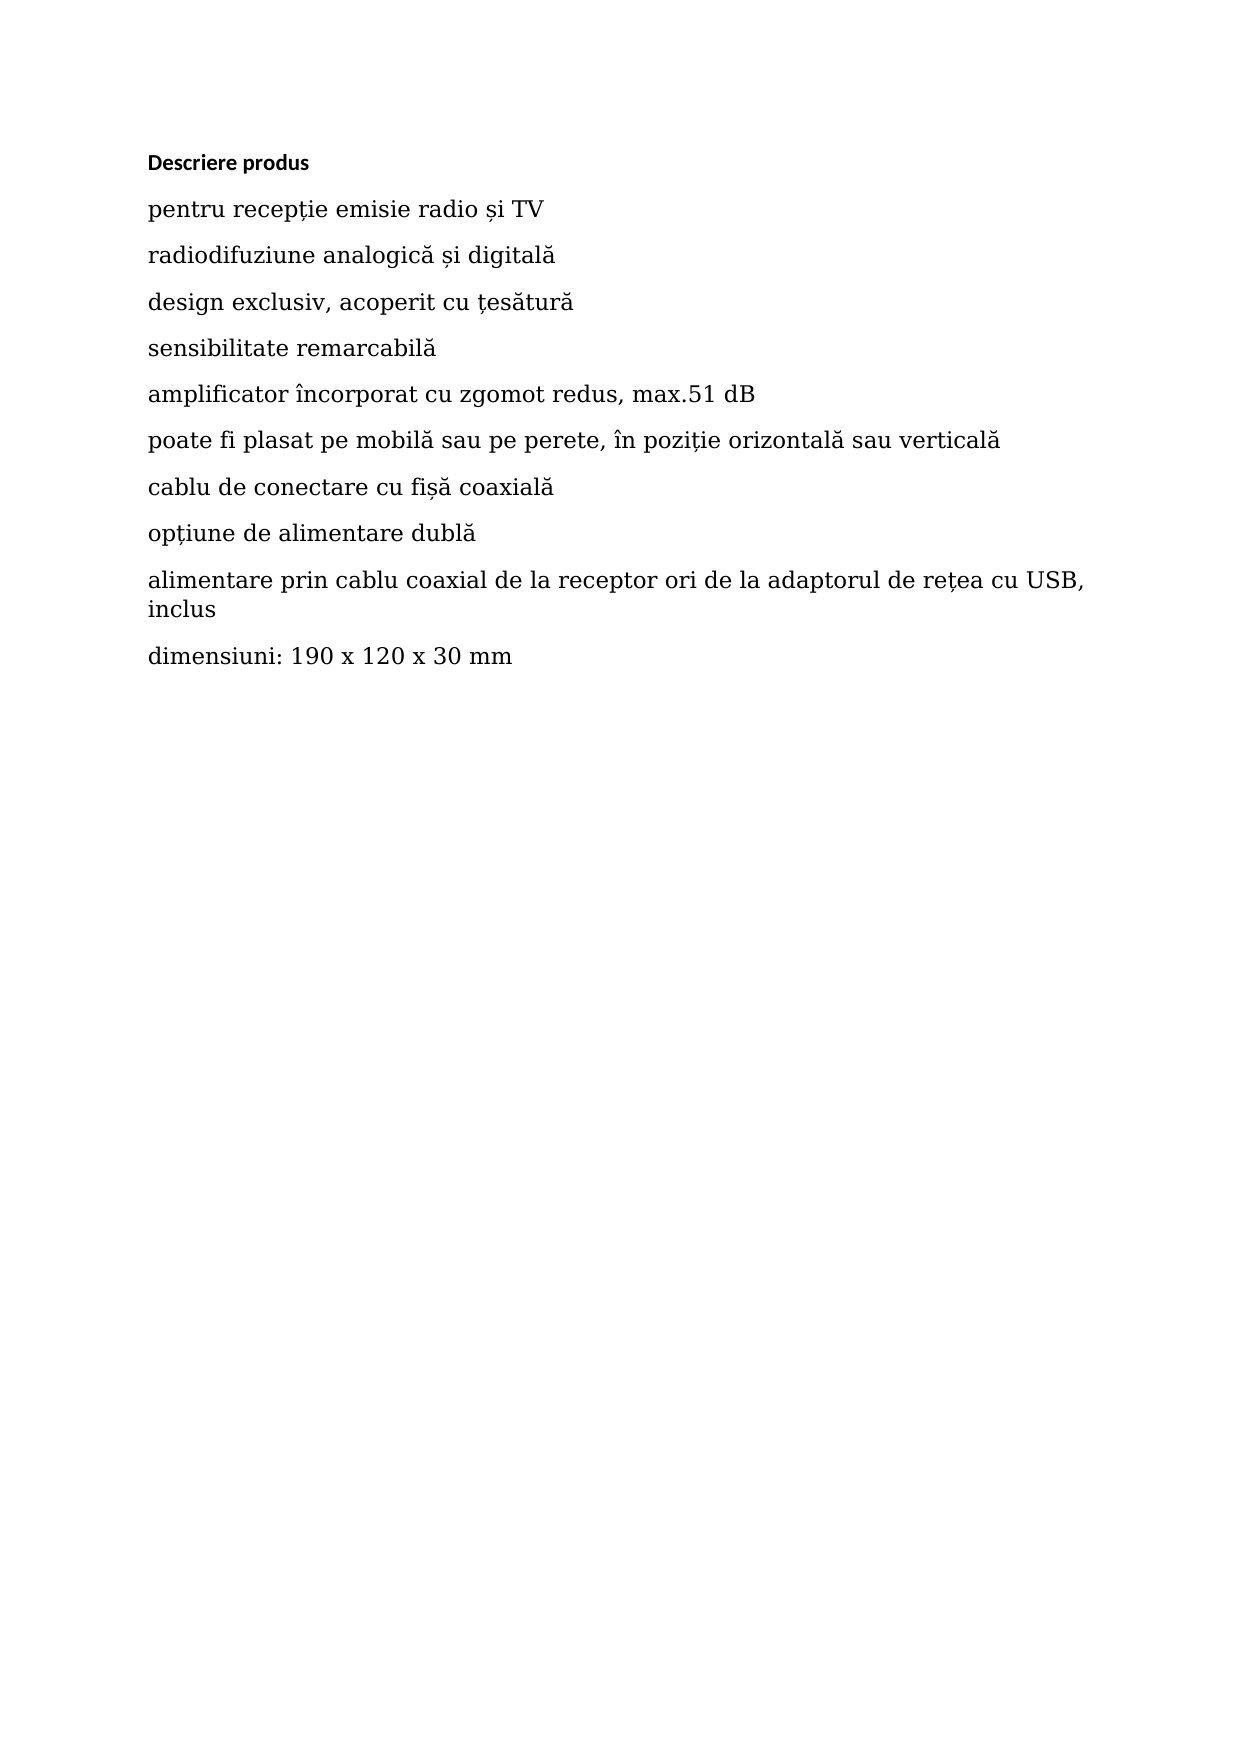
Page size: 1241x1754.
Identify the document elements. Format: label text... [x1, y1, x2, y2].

text sensibilitate remarcabilă [148, 333, 1093, 361]
text dimensiuni: 190 x 120 x 30 mm [148, 641, 1093, 669]
text poate fi plasat pe mobilă sau pe perete, în poziție orizontală sau verticală [148, 426, 1093, 454]
text design exclusiv, acoperit cu țesătură [148, 287, 1093, 315]
text cablu de conectare cu fișă coaxială [148, 473, 1093, 500]
text opțiune de alimentare dublă [148, 519, 1093, 546]
text pentru recepție emisie radio și TV [148, 194, 1093, 222]
text amplificator încorporat cu zgomot redus, max.51 dB [148, 380, 1093, 407]
text Descriere produs [148, 148, 1093, 176]
text radiodifuziune analogică și digitală [148, 241, 1093, 268]
text alimentare prin cablu coaxial de la receptor ori de la adaptorul de rețea cu USB, inclus [148, 565, 1093, 622]
